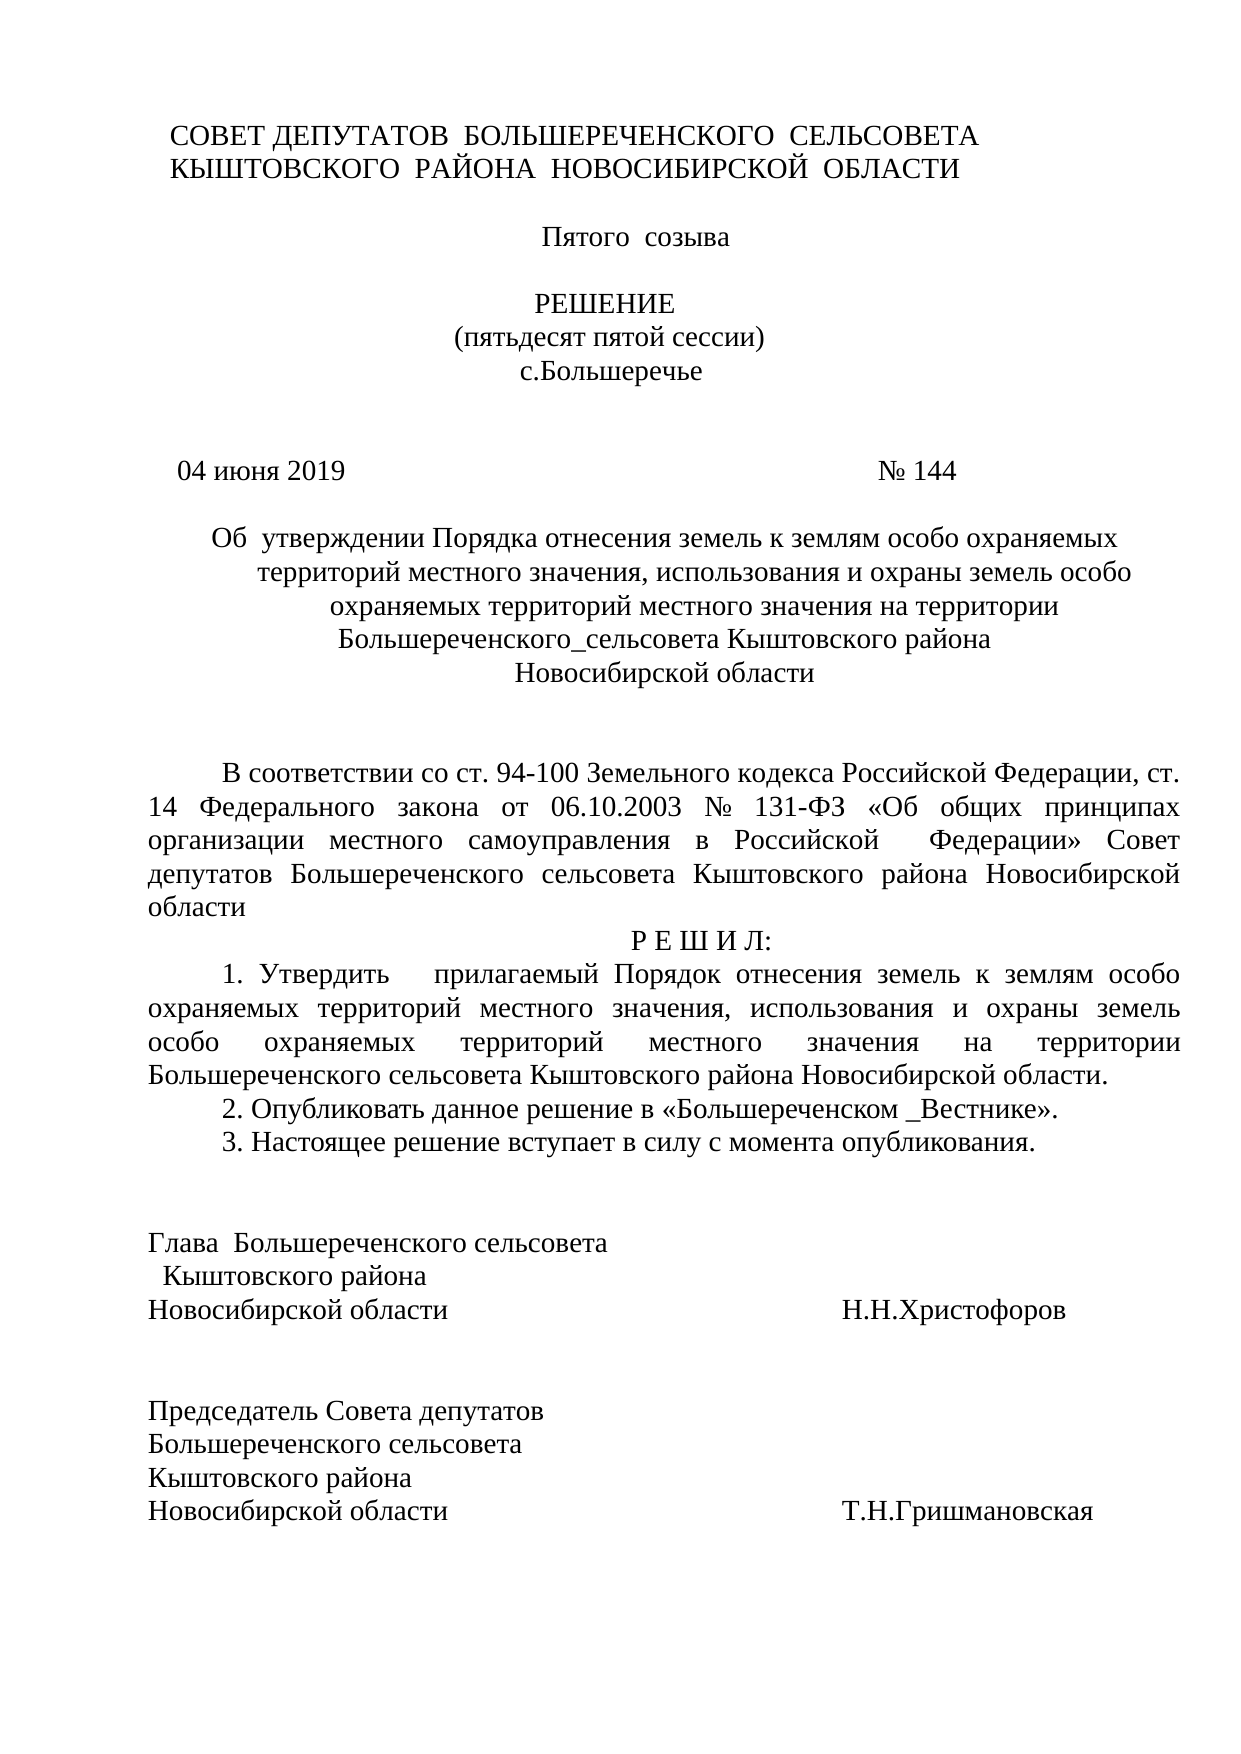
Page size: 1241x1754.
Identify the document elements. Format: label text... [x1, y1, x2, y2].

text КЫШТОВСКОГО РАЙОНА НОВОСИБИРСКОЙ ОБЛАСТИ [148, 152, 1181, 185]
text Кыштовского района [148, 1258, 1181, 1292]
subtitle Большереченского_сельсовета Кыштовского района [148, 621, 1181, 655]
text В соответствии со ст. 94-100 Земельного кодекса Российской Федерации, ст. 14 Федерального закона от 06.10.2003 № 131-ФЗ «Об общих принципах организации местного самоуправления в Российской Федерации» Совет депутатов Большереченского сельсовета Кыштовского района Новосибирской области [148, 755, 1181, 923]
text 04 июня 2019 № 144 [148, 453, 1181, 487]
text СОВЕТ ДЕПУТАТОВ БОЛЬШЕРЕЧЕНСКОГО СЕЛЬСОВЕТА [148, 118, 1181, 152]
text с.Большеречье [148, 353, 1181, 386]
text Р Е Ш И Л: [148, 923, 1181, 957]
text Глава Большереченского сельсовета [148, 1225, 1181, 1258]
text Председатель Совета депутатов [148, 1393, 1181, 1426]
text 1. Утвердить прилагаемый Порядок отнесения земель к землям особо охраняемых территорий местного значения, использования и охраны земель особо охраняемых территорий местного значения на территории Большереченского сельсовета Кыштовского района Новосибирской области. [148, 957, 1181, 1091]
text 3. Настоящее решение вступает в силу с момента опубликования. [148, 1124, 1181, 1158]
text Новосибирской области Н.Н.Христофоров [148, 1292, 1181, 1326]
text 2. Опубликовать данное решение в «Большереченском _Вестнике». [148, 1091, 1181, 1124]
subtitle Об утверждении Порядка отнесения земель к землям особо охраняемых территорий местного значения, использования и охраны земель особо охраняемых территорий местного значения на территории [148, 521, 1181, 621]
subtitle Новосибирской области [148, 655, 1181, 688]
text Новосибирской области Т.Н.Гришмановская [148, 1493, 1181, 1527]
text (пятьдесят пятой сессии) [148, 319, 1181, 353]
text Большереченского сельсовета [148, 1426, 1181, 1460]
text Пятого созыва [148, 219, 1181, 252]
text Кыштовского района [148, 1460, 1181, 1493]
text РЕШЕНИЕ [148, 286, 1181, 319]
